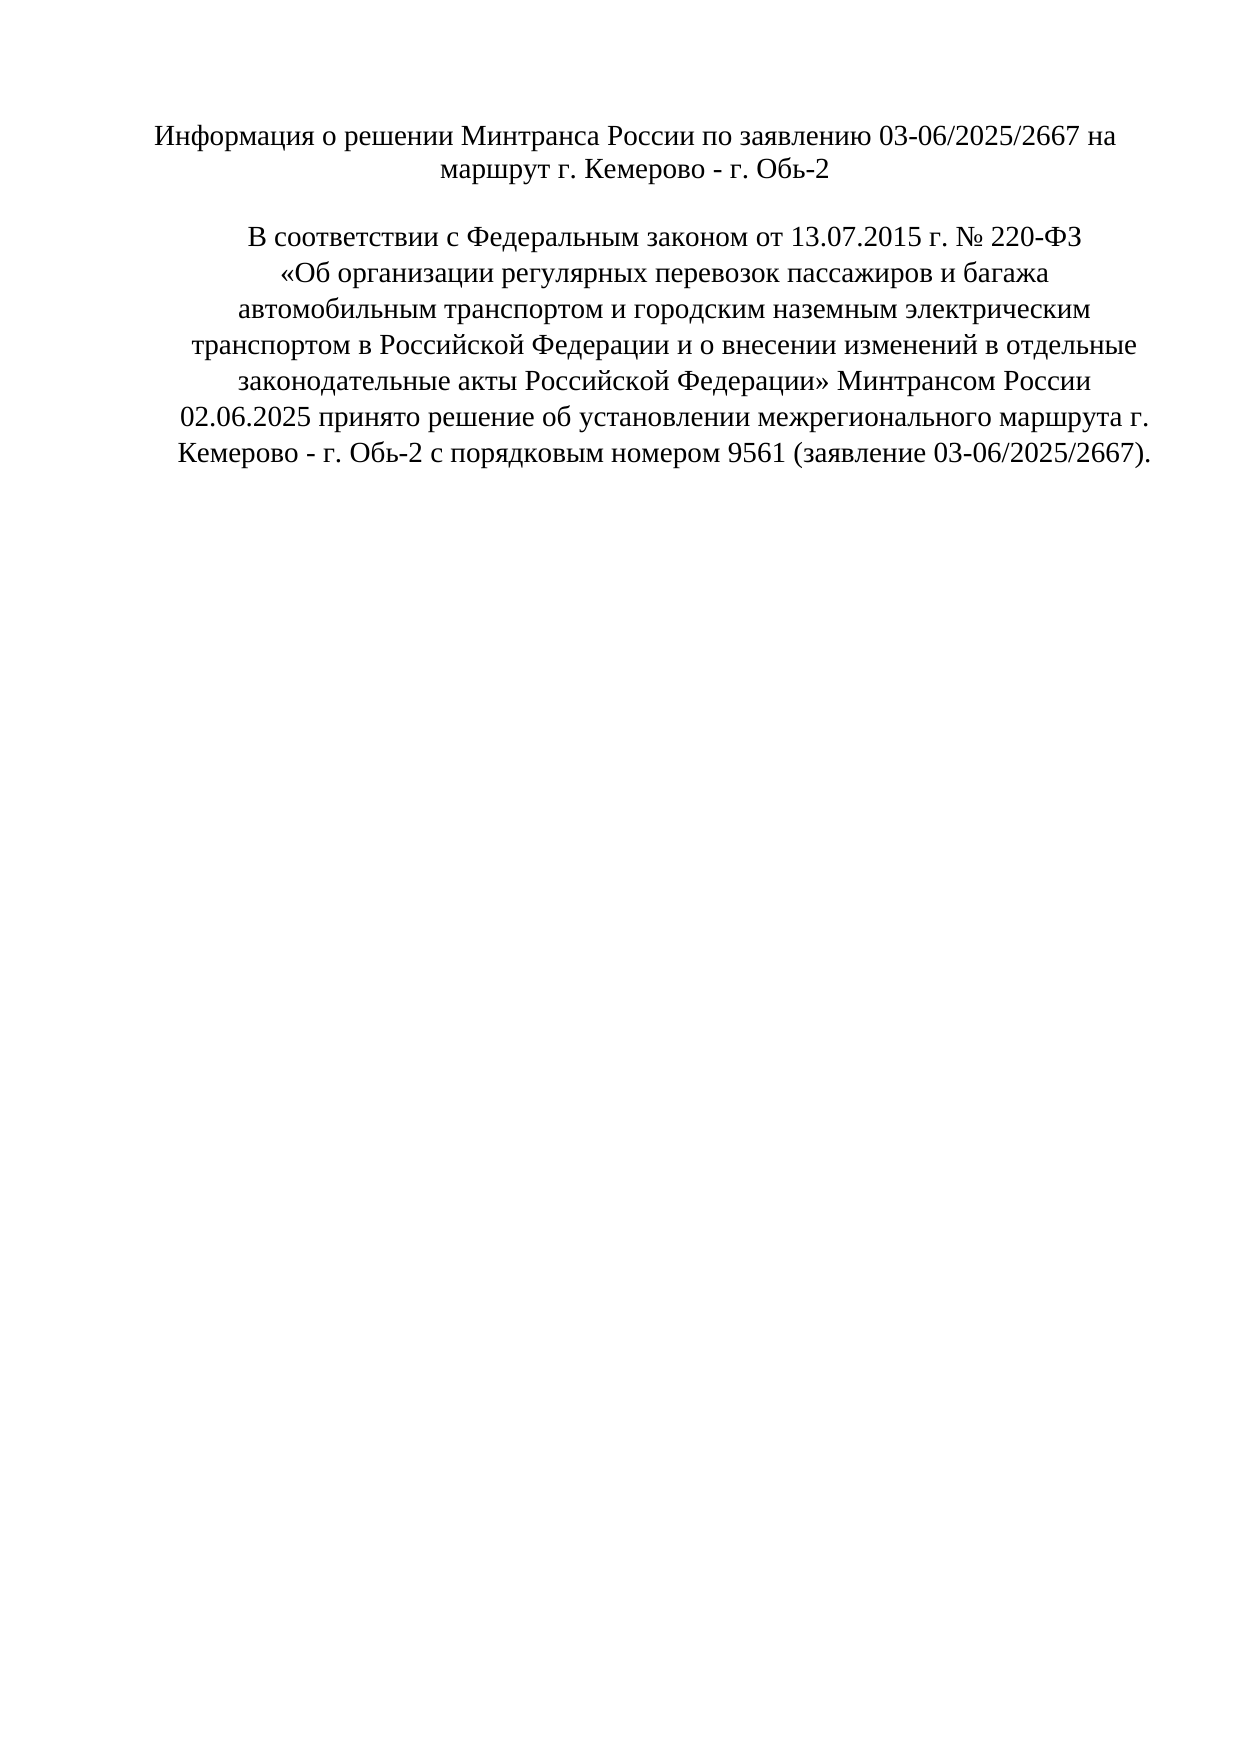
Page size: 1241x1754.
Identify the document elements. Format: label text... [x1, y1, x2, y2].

text В соответствии с Федеральным законом от 13.07.2015 г. № 220-ФЗ «Об организации регулярных перевозок пассажиров и багажа автомобильным транспортом и городским наземным электрическим транспортом в Российской Федерации и о внесении изменений в отдельные законодательные акты Российской Федерации» Минтрансом России 02.06.2025 принято решение об установлении межрегионального маршрута г. Кемерово - г. Обь-2 с порядковым номером 9561 (заявление 03-06/2025/2667). [177, 219, 1152, 469]
text Информация о решении Минтранса России по заявлению 03-06/2025/2667 на маршрут г. Кемерово - г. Обь-2 [118, 118, 1152, 185]
